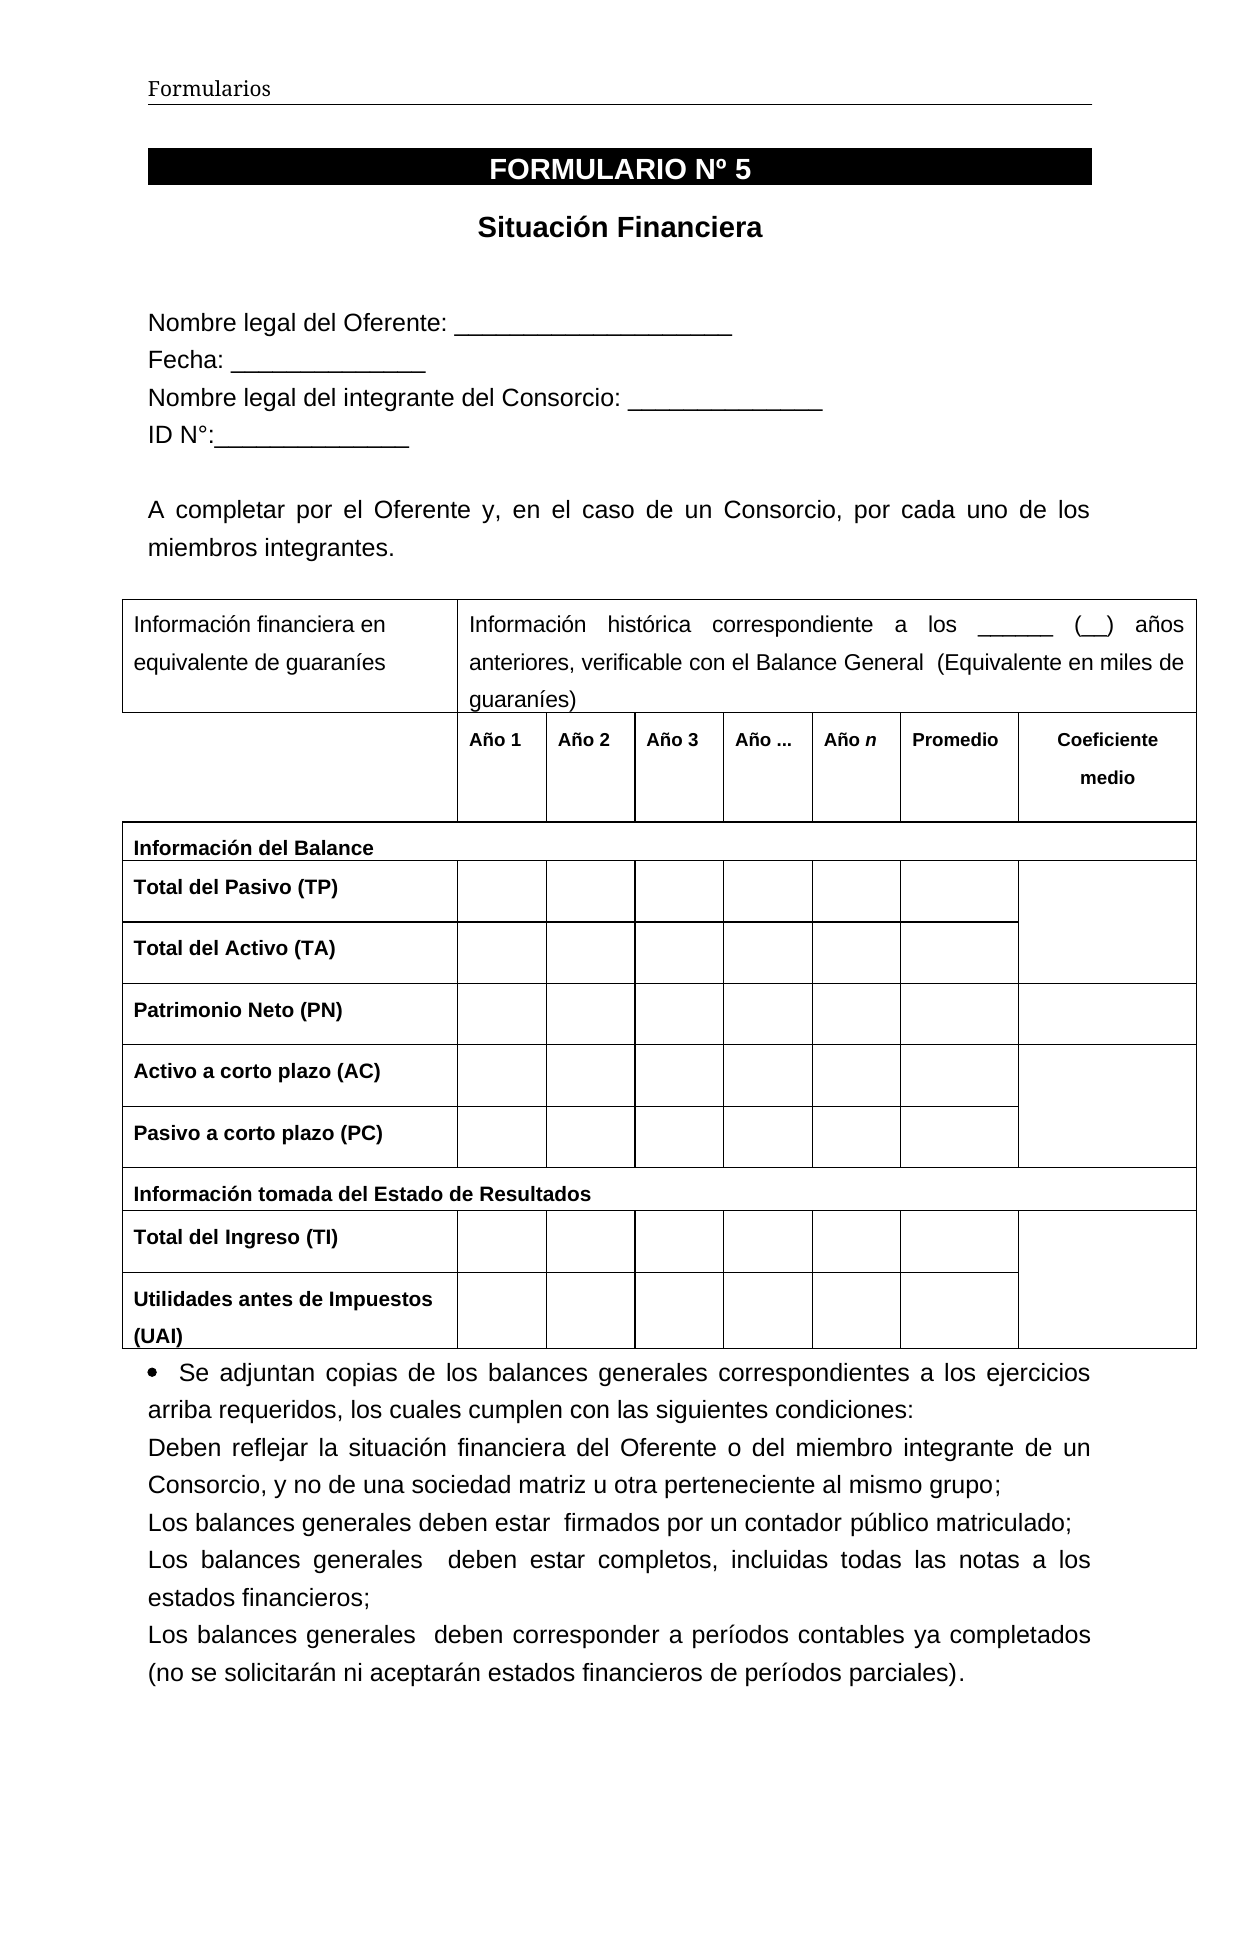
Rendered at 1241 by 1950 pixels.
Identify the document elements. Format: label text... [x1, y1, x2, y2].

table_cell [547, 1211, 634, 1272]
text Se adjuntan copias de los balances generales correspondientes a los ejercicios arriba requeridos, los cuales cumplen con las siguientes condiciones: [148, 1349, 1092, 1424]
table_cell [901, 923, 1018, 983]
table_cell Año 2 [547, 713, 634, 821]
table_cell [901, 1045, 1018, 1106]
table_cell Información del Balance [123, 823, 1196, 860]
table_cell [636, 861, 723, 921]
table_cell [1019, 984, 1196, 1044]
table_cell [724, 1045, 812, 1106]
table_cell [813, 1211, 900, 1272]
table_cell [458, 1211, 546, 1272]
table_cell [547, 984, 634, 1044]
table_cell [458, 861, 546, 921]
table_cell [901, 1211, 1018, 1272]
table_cell Año 3 [636, 713, 723, 821]
table_cell Promedio [901, 713, 1018, 821]
table_cell [1019, 861, 1196, 983]
table_cell [724, 1273, 812, 1348]
table_cell [724, 984, 812, 1044]
table_cell [458, 1045, 546, 1106]
table_cell [813, 923, 900, 983]
table_cell [458, 984, 546, 1044]
table_cell [636, 1045, 723, 1106]
table_cell [724, 923, 812, 983]
text Nombre legal del Oferente: ____________________ [148, 299, 1092, 336]
table_cell [636, 984, 723, 1044]
table_cell [901, 1273, 1018, 1348]
text Nombre legal del integrante del Consorcio: ______________ [148, 374, 1092, 411]
table_cell [1019, 1045, 1196, 1167]
text Deben reflejar la situación financiera del Oferente o del miembro integrante de un Consorcio, y no de una sociedad matriz u otra perteneciente al mismo grupo; [148, 1424, 1092, 1499]
table_cell [547, 1107, 634, 1167]
table_cell [724, 1211, 812, 1272]
text Los balances generales deben estar completos, incluidas todas las notas a los estados financieros; [148, 1536, 1092, 1611]
table_cell [901, 984, 1018, 1044]
table_cell Año 1 [458, 713, 546, 821]
table_cell [901, 861, 1018, 921]
table_cell Patrimonio Neto (PN) [123, 984, 457, 1044]
text Fecha: ______________ [148, 336, 1092, 374]
table_cell [1019, 1211, 1196, 1348]
text Los balances generales deben corresponder a períodos contables ya completados (no se solicitarán ni aceptarán estados financieros de períodos parciales). [148, 1611, 1092, 1686]
table_cell [813, 861, 900, 921]
table_cell Pasivo a corto plazo (PC) [123, 1107, 457, 1167]
text A completar por el Oferente y, en el caso de un Consorcio, por cada uno de los miembros integrantes. [148, 486, 1092, 561]
table_cell Activo a corto plazo (AC) [123, 1045, 457, 1106]
table_cell [724, 861, 812, 921]
table_cell [636, 1273, 723, 1348]
table_cell [813, 1045, 900, 1106]
table_cell Año ... [724, 713, 812, 821]
table_cell Coeficiente medio [1019, 713, 1196, 821]
table_cell Utilidades antes de Impuestos (UAI) [123, 1273, 457, 1348]
table_cell Información tomada del Estado de Resultados [123, 1168, 1196, 1210]
table_cell [547, 923, 634, 983]
table_cell [547, 1273, 634, 1348]
table_cell [636, 923, 723, 983]
table_cell Año n [813, 713, 900, 821]
table_cell [458, 923, 546, 983]
table_cell Total del Pasivo (TP) [123, 861, 457, 921]
text Los balances generales deben estar firmados por un contador público matriculado; [148, 1499, 1092, 1536]
table_header Información financiera en equivalente de guaraníes [123, 600, 457, 712]
subtitle FORMULARIO Nº 5 [148, 148, 1092, 185]
table_cell Total del Activo (TA) [123, 923, 457, 983]
subtitle Situación Financiera [148, 206, 1092, 243]
table_cell [813, 1273, 900, 1348]
table_cell [813, 984, 900, 1044]
table_cell [724, 1107, 812, 1167]
table_cell [636, 1211, 723, 1272]
table_cell Total del Ingreso (TI) [123, 1211, 457, 1272]
table_cell [458, 1107, 546, 1167]
table_cell [547, 1045, 634, 1106]
table_cell [636, 1107, 723, 1167]
table_header Información histórica correspondiente a los ______ (__) años anteriores, verificable con el Balance General (Equivalente en miles de guaraníes) [458, 600, 1196, 712]
table_cell [122, 713, 457, 821]
table_cell [547, 861, 634, 921]
table_cell [813, 1107, 900, 1167]
table_cell [901, 1107, 1018, 1167]
table_cell [458, 1273, 546, 1348]
text ID N°:______________ [148, 411, 1092, 449]
